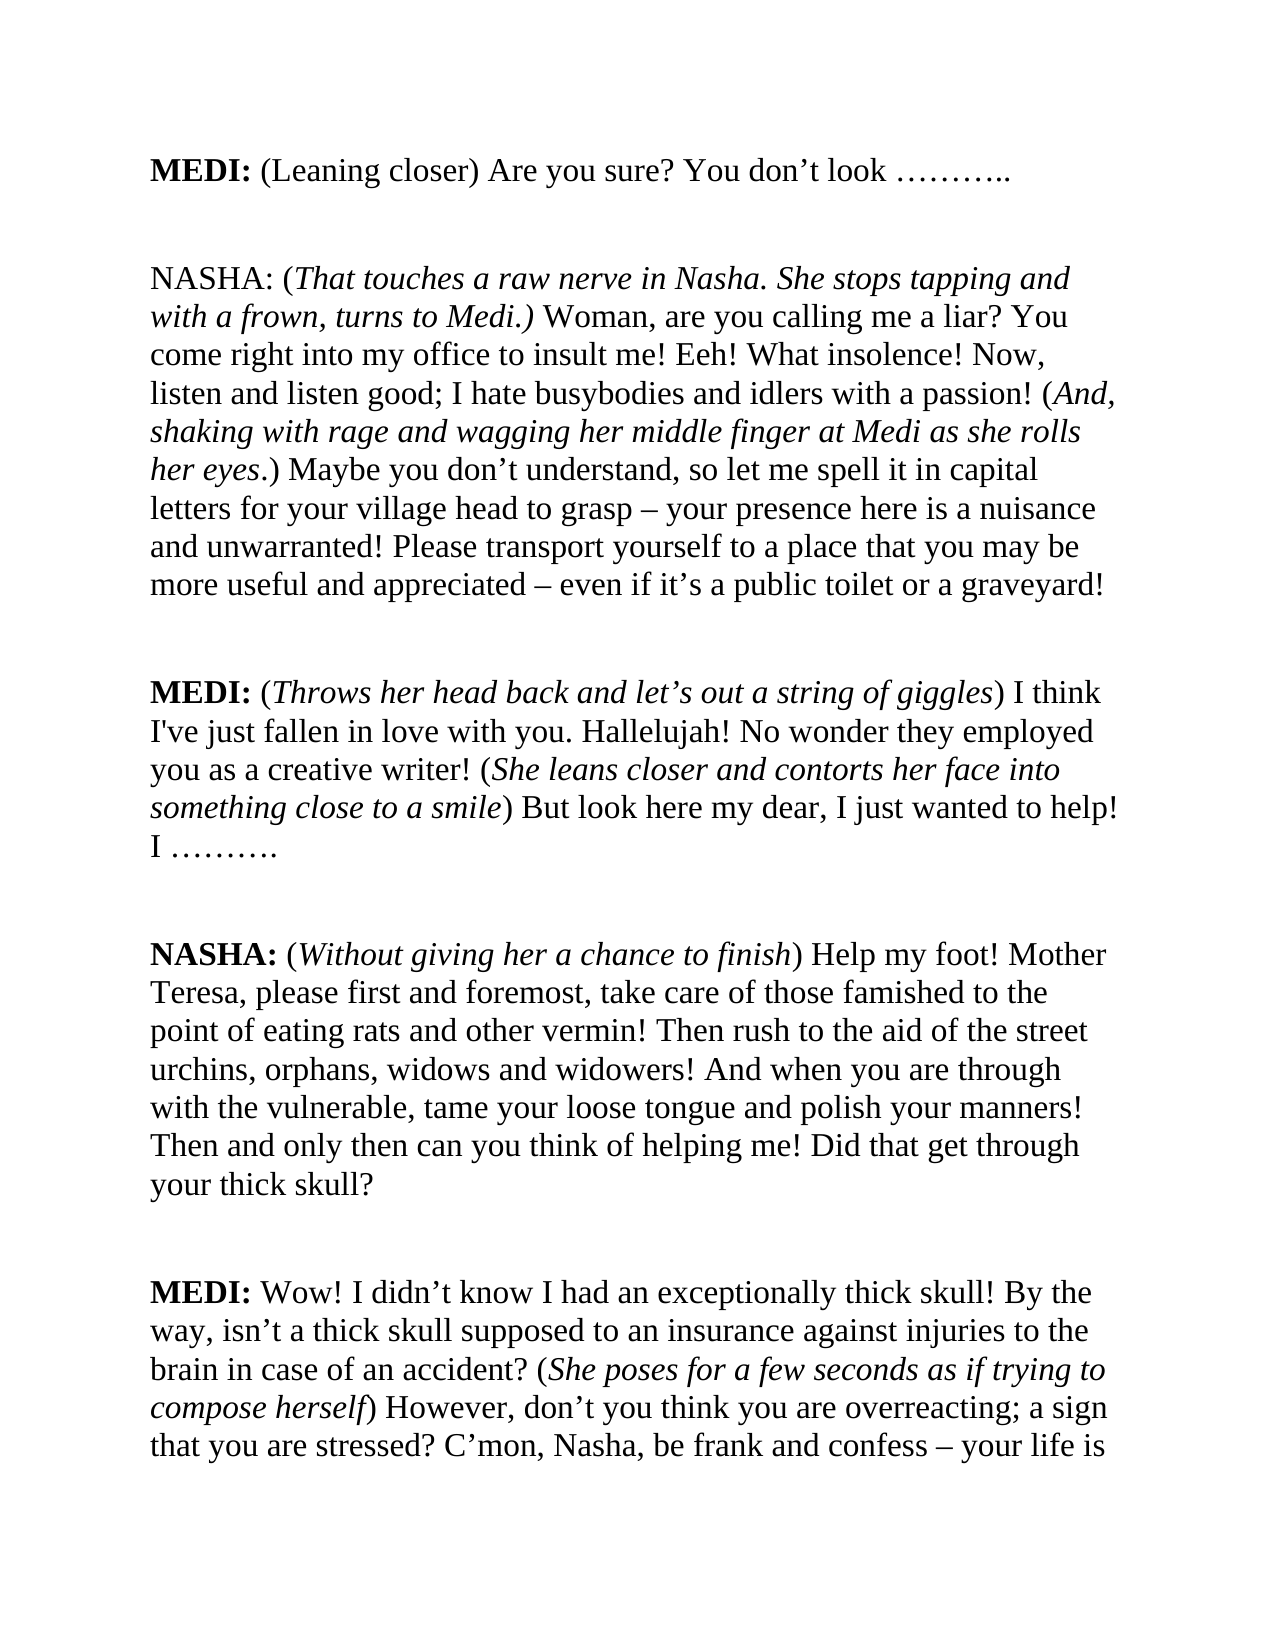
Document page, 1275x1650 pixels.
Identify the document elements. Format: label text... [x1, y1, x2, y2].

text NASHA: (Without giving her a chance to finish) Help my foot! Mother Teresa, please first and foremost, take care of those famished to the point of eating rats and other vermin! Then rush to the aid of the street urchins, orphans, widows and widowers! And when you are through with the vulnerable, tame your loose tongue and polish your manners! Then and only then can you think of helping me! Did that get through your thick skull? [150, 934, 1125, 1202]
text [150, 1272, 1125, 1464]
text MEDI: (Throws her head back and let’s out a string of giggles) I think I've just fallen in love with you. Hallelujah! No wonder they employed you as a creative writer! (She leans closer and contorts her face into something close to a smile) But look here my dear, I just wanted to help! I ………. [150, 673, 1125, 864]
text NASHA: (That touches a raw nerve in Nasha. She stops tapping and with a frown, turns to Medi.) Woman, are you calling me a liar? You come right into my office to insult me! Eeh! What insolence! Now, listen and listen good; I hate busybodies and idlers with a passion! (And, shaking with rage and wagging her middle finger at Medi as she rolls her eyes.) Maybe you don’t understand, so let me spell it in capital letters for your village head to grasp – your presence here is a nuisance and unwarranted! Please transport yourself to a place that you may be more useful and appreciated – even if it’s a public toilet or a graveyard! [150, 258, 1125, 603]
text MEDI: (Leaning closer) Are you sure? You don’t look ……….. [150, 150, 1125, 188]
